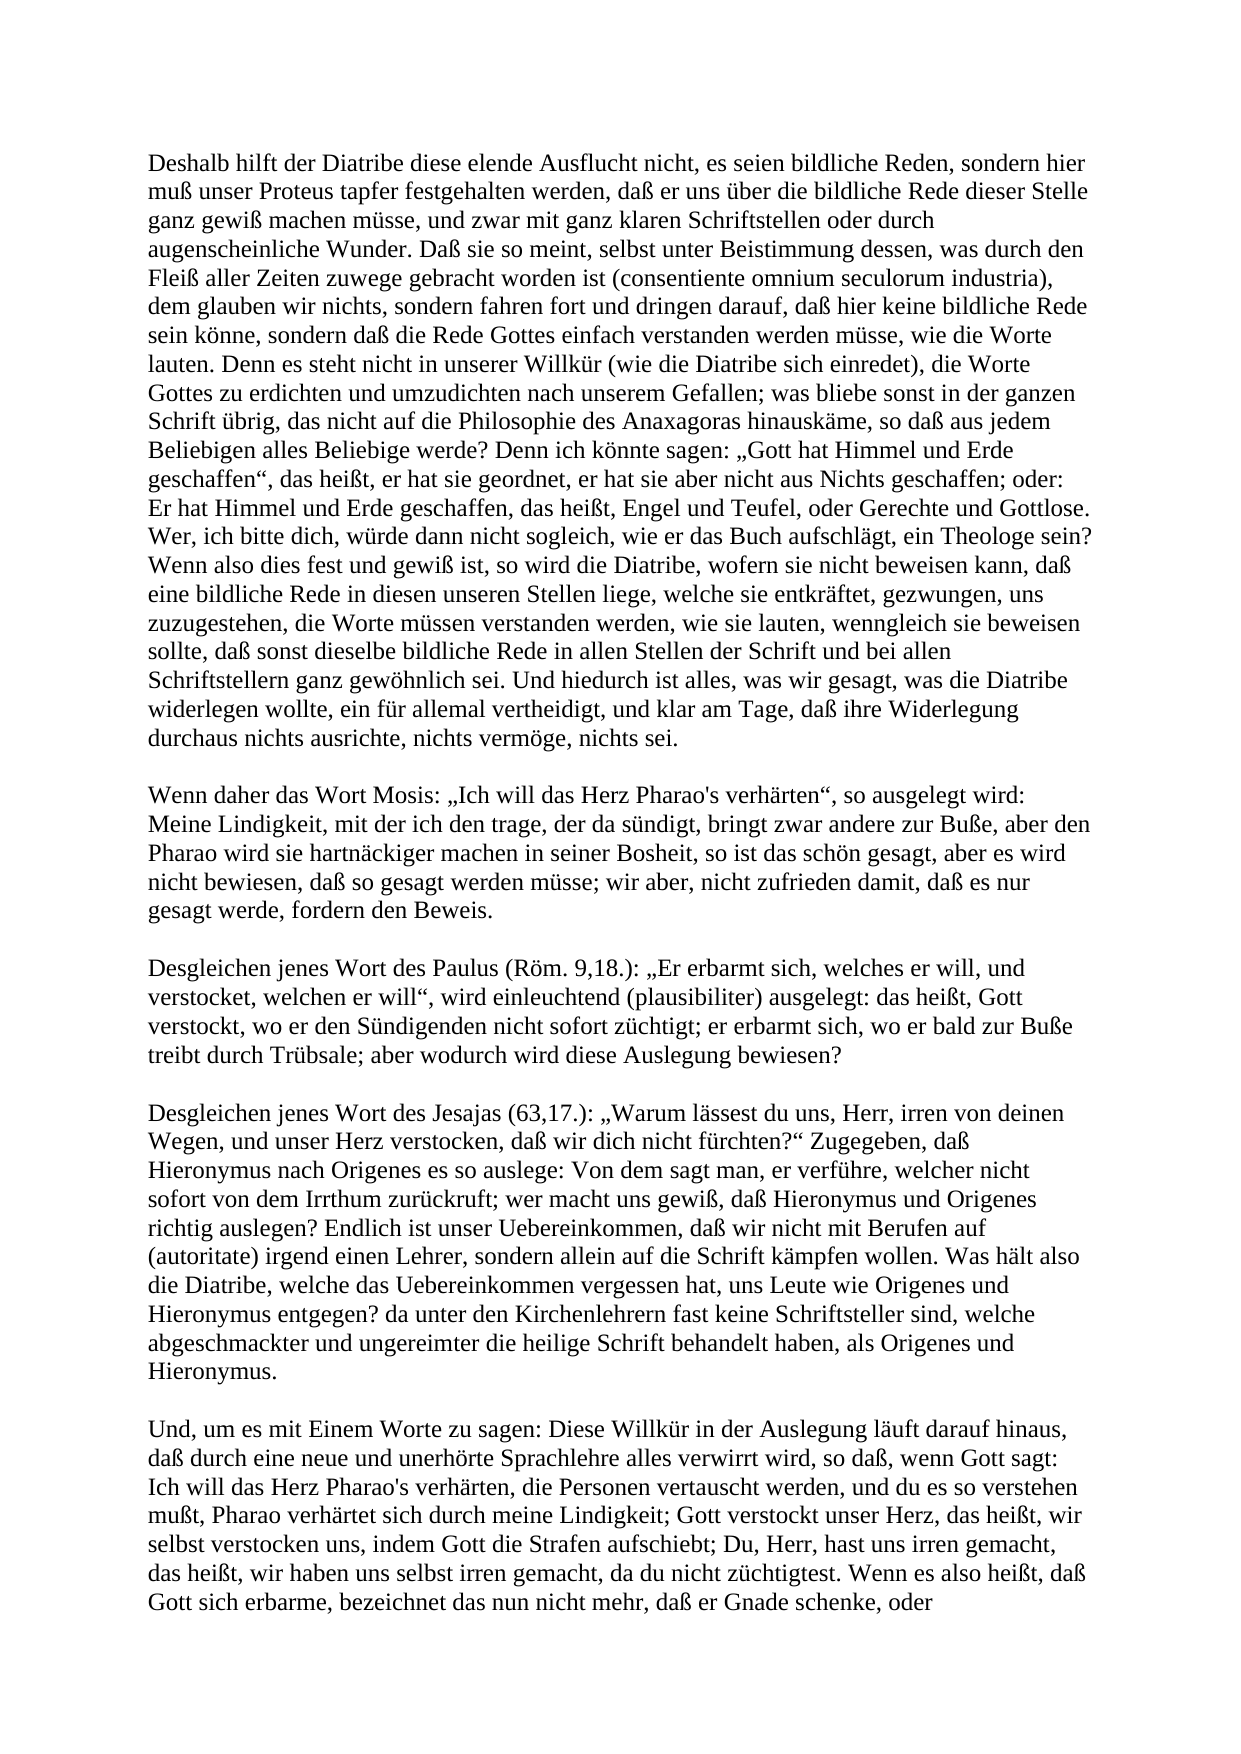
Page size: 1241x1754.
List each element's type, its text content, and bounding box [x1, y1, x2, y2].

text Desgleichen jenes Wort des Jesajas (63,17.): „Warum lässest du uns, Herr, irren von deinen Wegen, und unser Herz verstocken, daß wir dich nicht fürchten?“ Zugegeben, daß Hieronymus nach Origenes es so auslege: Von dem sagt man, er verführe, welcher nicht sofort von dem Irrthum zurückruft; wer macht uns gewiß, daß Hieronymus und Origenes richtig auslegen? Endlich ist unser Uebereinkommen, daß wir nicht mit Berufen auf (autoritate) irgend einen Lehrer, sondern allein auf die Schrift kämpfen wollen. Was hält also die Diatribe, welche das Uebereinkommen vergessen hat, uns Leute wie Origenes und Hieronymus entgegen? da unter den Kirchenlehrern fast keine Schriftsteller sind, welche abgeschmackter und ungereimter die heilige Schrift behandelt haben, als Origenes und Hieronymus. [148, 1098, 1093, 1385]
text Wenn daher das Wort Mosis: „Ich will das Herz Pharao's verhärten“, so ausgelegt wird: Meine Lindigkeit, mit der ich den trage, der da sündigt, bringt zwar andere zur Buße, aber den Pharao wird sie hartnäckiger machen in seiner Bosheit, so ist das schön gesagt, aber es wird nicht bewiesen, daß so gesagt werden müsse; wir aber, nicht zufrieden damit, daß es nur gesagt werde, fordern den Beweis. [148, 781, 1093, 924]
text Desgleichen jenes Wort des Paulus (Röm. 9,18.): „Er erbarmt sich, welches er will, und verstocket, welchen er will“, wird einleuchtend (plausibiliter) ausgelegt: das heißt, Gott verstockt, wo er den Sündigenden nicht sofort züchtigt; er erbarmt sich, wo er bald zur Buße treibt durch Trübsale; aber wodurch wird diese Auslegung bewiesen? [148, 953, 1093, 1068]
text Deshalb hilft der Diatribe diese elende Ausflucht nicht, es seien bildliche Reden, sondern hier muß unser Proteus tapfer festgehalten werden, daß er uns über die bildliche Rede dieser Stelle ganz gewiß machen müsse, und zwar mit ganz klaren Schriftstellen oder durch augenscheinliche Wunder. Daß sie so meint, selbst unter Beistimmung dessen, was durch den Fleiß aller Zeiten zuwege gebracht worden ist (consentiente omnium seculorum industria), dem glauben wir nichts, sondern fahren fort und dringen darauf, daß hier keine bildliche Rede sein könne, sondern daß die Rede Gottes einfach verstanden werden müsse, wie die Worte lauten. Denn es steht nicht in unserer Willkür (wie die Diatribe sich einredet), die Worte Gottes zu erdichten und umzudichten nach unserem Gefallen; was bliebe sonst in der ganzen Schrift übrig, das nicht auf die Philosophie des Anaxagoras hinauskäme, so daß aus jedem Beliebigen alles Beliebige werde? Denn ich könnte sagen: „Gott hat Himmel und Erde geschaffen“, das heißt, er hat sie geordnet, er hat sie aber nicht aus Nichts geschaffen; oder: Er hat Himmel und Erde geschaffen, das heißt, Engel und Teufel, oder Gerechte und Gottlose. Wer, ich bitte dich, würde dann nicht sogleich, wie er das Buch aufschlägt, ein Theologe sein? Wenn also dies fest und gewiß ist, so wird die Diatribe, wofern sie nicht beweisen kann, daß eine bildliche Rede in diesen unseren Stellen liege, welche sie entkräftet, gezwungen, uns zuzugestehen, die Worte müssen verstanden werden, wie sie lauten, wenngleich sie beweisen sollte, daß sonst dieselbe bildliche Rede in allen Stellen der Schrift und bei allen Schriftstellern ganz gewöhnlich sei. Und hiedurch ist alles, was wir gesagt, was die Diatribe widerlegen wollte, ein für allemal vertheidigt, und klar am Tage, daß ihre Widerlegung durchaus nichts ausrichte, nichts vermöge, nichts sei. [148, 148, 1093, 751]
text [148, 1414, 1093, 1616]
